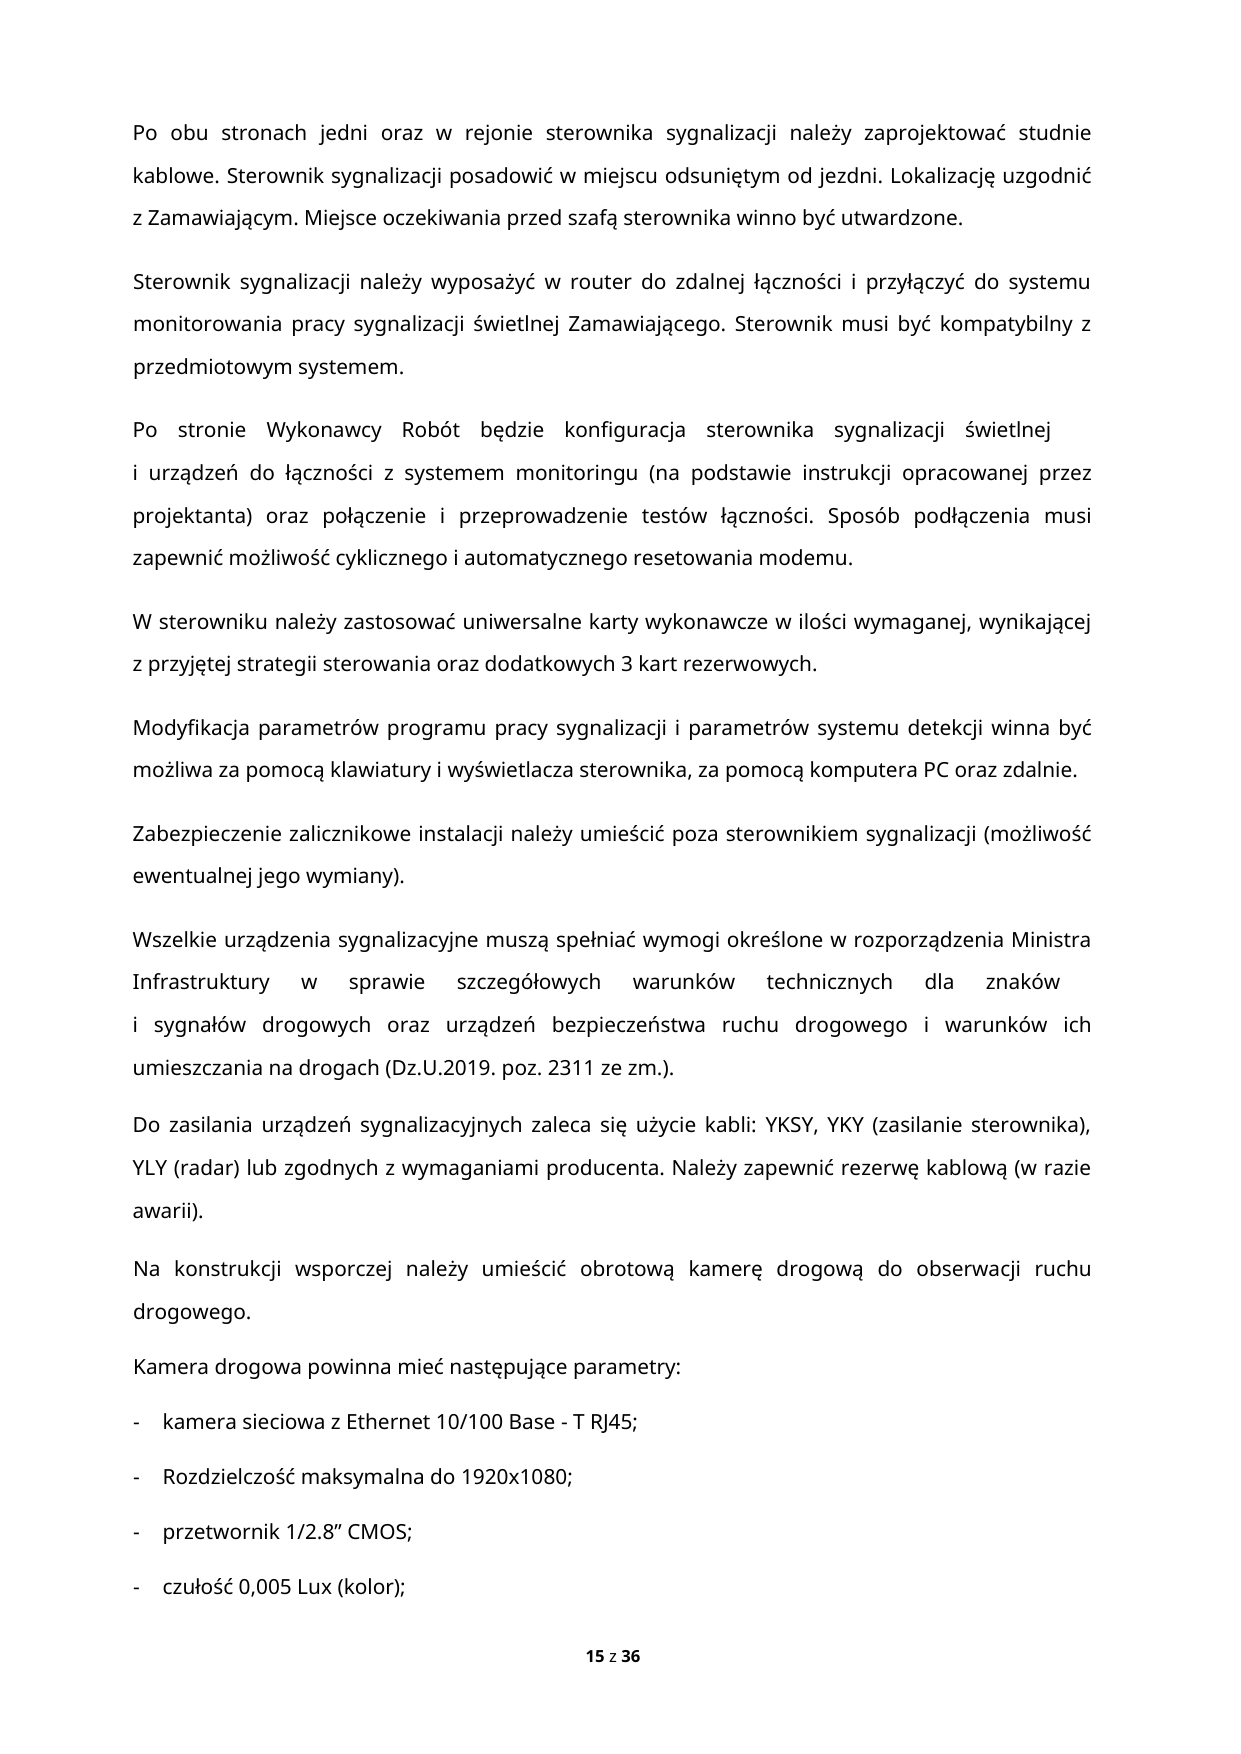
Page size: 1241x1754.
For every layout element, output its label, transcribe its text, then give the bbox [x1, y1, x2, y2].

text - przetwornik 1/2.8” CMOS; [133, 1517, 1093, 1546]
text Zabezpieczenie zalicznikowe instalacji należy umieścić poza sterownikiem sygnalizacji (możliwość ewentualnej jego wymiany). [132, 819, 1092, 890]
text Po stronie Wykonawcy Robót będzie konfiguracja sterownika sygnalizacji świetlnej i urządzeń do łączności z systemem monitoringu (na podstawie instrukcji opracowanej przez projektanta) oraz połączenie i przeprowadzenie testów łączności. Sposób podłączenia musi zapewnić możliwość cyklicznego i automatycznego resetowania modemu. [132, 416, 1092, 572]
text Po obu stronach jedni oraz w rejonie sterownika sygnalizacji należy zaprojektować studnie kablowe. Sterownik sygnalizacji posadowić w miejscu odsuniętym od jezdni. Lokalizację uzgodnić z Zamawiającym. Miejsce oczekiwania przed szafą sterownika winno być utwardzone. [132, 118, 1092, 232]
text Wszelkie urządzenia sygnalizacyjne muszą spełniać wymogi określone w rozporządzenia Ministra Infrastruktury w sprawie szczegółowych warunków technicznych dla znaków i sygnałów drogowych oraz urządzeń bezpieczeństwa ruchu drogowego i warunków ich umieszczania na drogach (Dz.U.2019. poz. 2311 ze zm.). [132, 925, 1092, 1081]
text - kamera sieciowa z Ethernet 10/100 Base - T RJ45; [133, 1407, 1093, 1436]
text Modyfikacja parametrów programu pracy sygnalizacji i parametrów systemu detekcji winna być możliwa za pomocą klawiatury i wyświetlacza sterownika, za pomocą komputera PC oraz zdalnie. [132, 713, 1092, 784]
text Kamera drogowa powinna mieć następujące parametry: [133, 1352, 1093, 1381]
text Na konstrukcji wsporczej należy umieścić obrotową kamerę drogową do obserwacji ruchu drogowego. [133, 1254, 1093, 1325]
text W sterowniku należy zastosować uniwersalne karty wykonawcze w ilości wymaganej, wynikającej z przyjętej strategii sterowania oraz dodatkowych 3 kart rezerwowych. [132, 607, 1092, 678]
text Do zasilania urządzeń sygnalizacyjnych zaleca się użycie kabli: YKSY, YKY (zasilanie sterownika), YLY (radar) lub zgodnych z wymaganiami producenta. Należy zapewnić rezerwę kablową (w razie awarii). [132, 1111, 1092, 1224]
text Sterownik sygnalizacji należy wyposażyć w router do zdalnej łączności i przyłączyć do systemu monitorowania pracy sygnalizacji świetlnej Zamawiającego. Sterownik musi być kompatybilny z przedmiotowym systemem. [133, 267, 1093, 381]
text - Rozdzielczość maksymalna do 1920x1080; [133, 1462, 1093, 1491]
text - czułość 0,005 Lux (kolor); [133, 1572, 1093, 1601]
